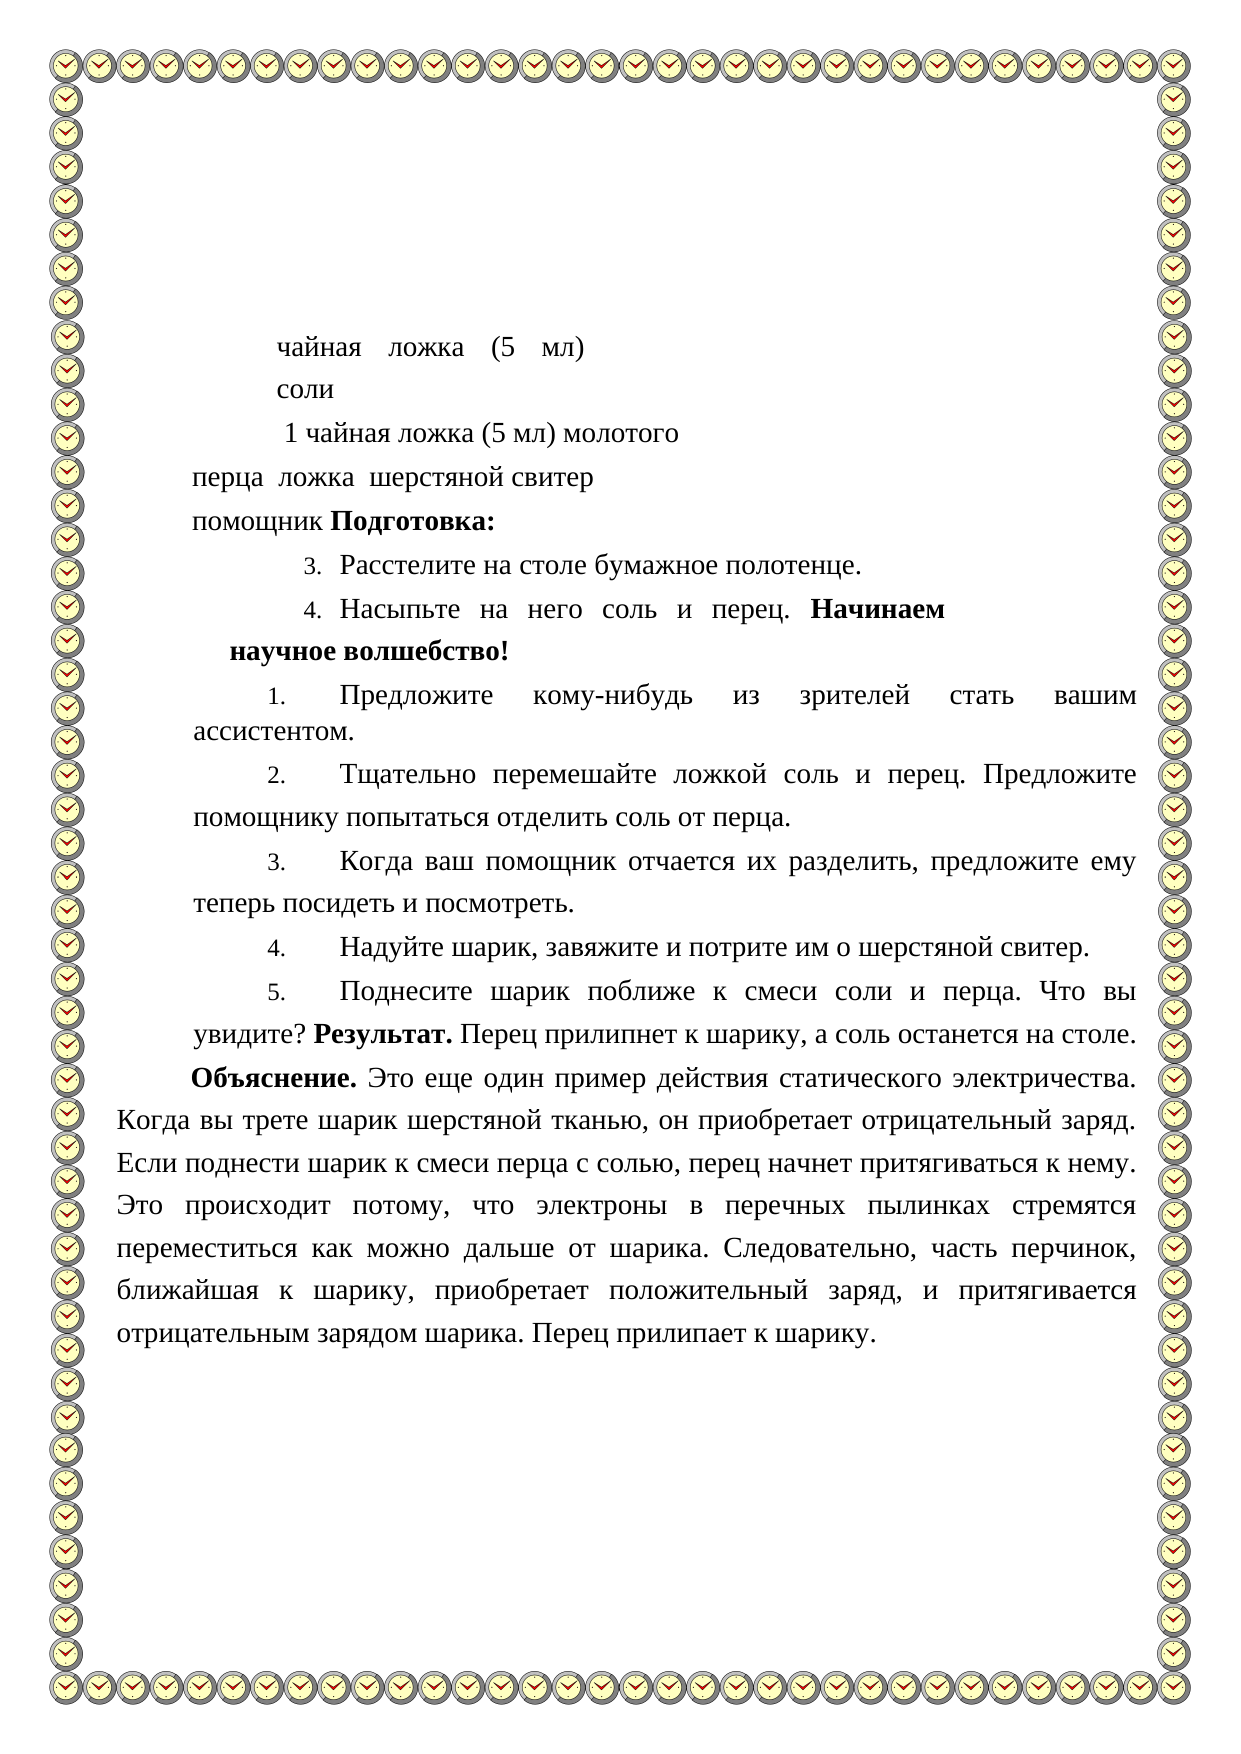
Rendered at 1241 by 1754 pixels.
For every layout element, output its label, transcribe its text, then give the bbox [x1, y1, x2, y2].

list Когда ваш помощник отчается их разделить, предложите ему теперь посидеть и посмотреть. [193, 843, 1138, 919]
list Предложите кому-нибудь из зрителей стать вашим ассистентом. [193, 677, 1138, 747]
list Тщательно перемешайте ложкой соль и перец. Предложите помощнику попытаться отделить соль от перца. [193, 756, 1138, 832]
list Расстелите на столе бумажное полотенце. [229, 547, 945, 580]
list Насыпьте на него соль и перец. Начинаем научное волшебство! [229, 591, 945, 667]
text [276, 119, 584, 405]
list Поднесите шарик поближе к смеси соли и перца. Что вы увидите? Результат. Перец прилипнет к шарику, а соль останется на столе. [193, 973, 1138, 1049]
list Надуйте шарик, завяжите и потрите им о шерстяной свитер. [193, 929, 1138, 963]
text 1 чайная ложка (5 мл) молотого перца ложка шерстяной свитер помощник Подготовка: [192, 415, 702, 537]
picture [48, 48, 1192, 1705]
text Объяснение. Это еще один пример действия статического электричества. Когда вы трете шарик шерстяной тканью, он приобретает отрицательный заряд. Если поднести шарик к смеси перца с солью, перец начнет притягиваться к нему. Это происходит потому, что электроны в перечных пылинках стремятся переместиться как можно дальше от шарика. Следовательно, часть перчинок, ближайшая к шарику, приобретает положительный заряд, и притягивается отрицательным зарядом шарика. Перец прилипает к шарику. [116, 1060, 1138, 1348]
